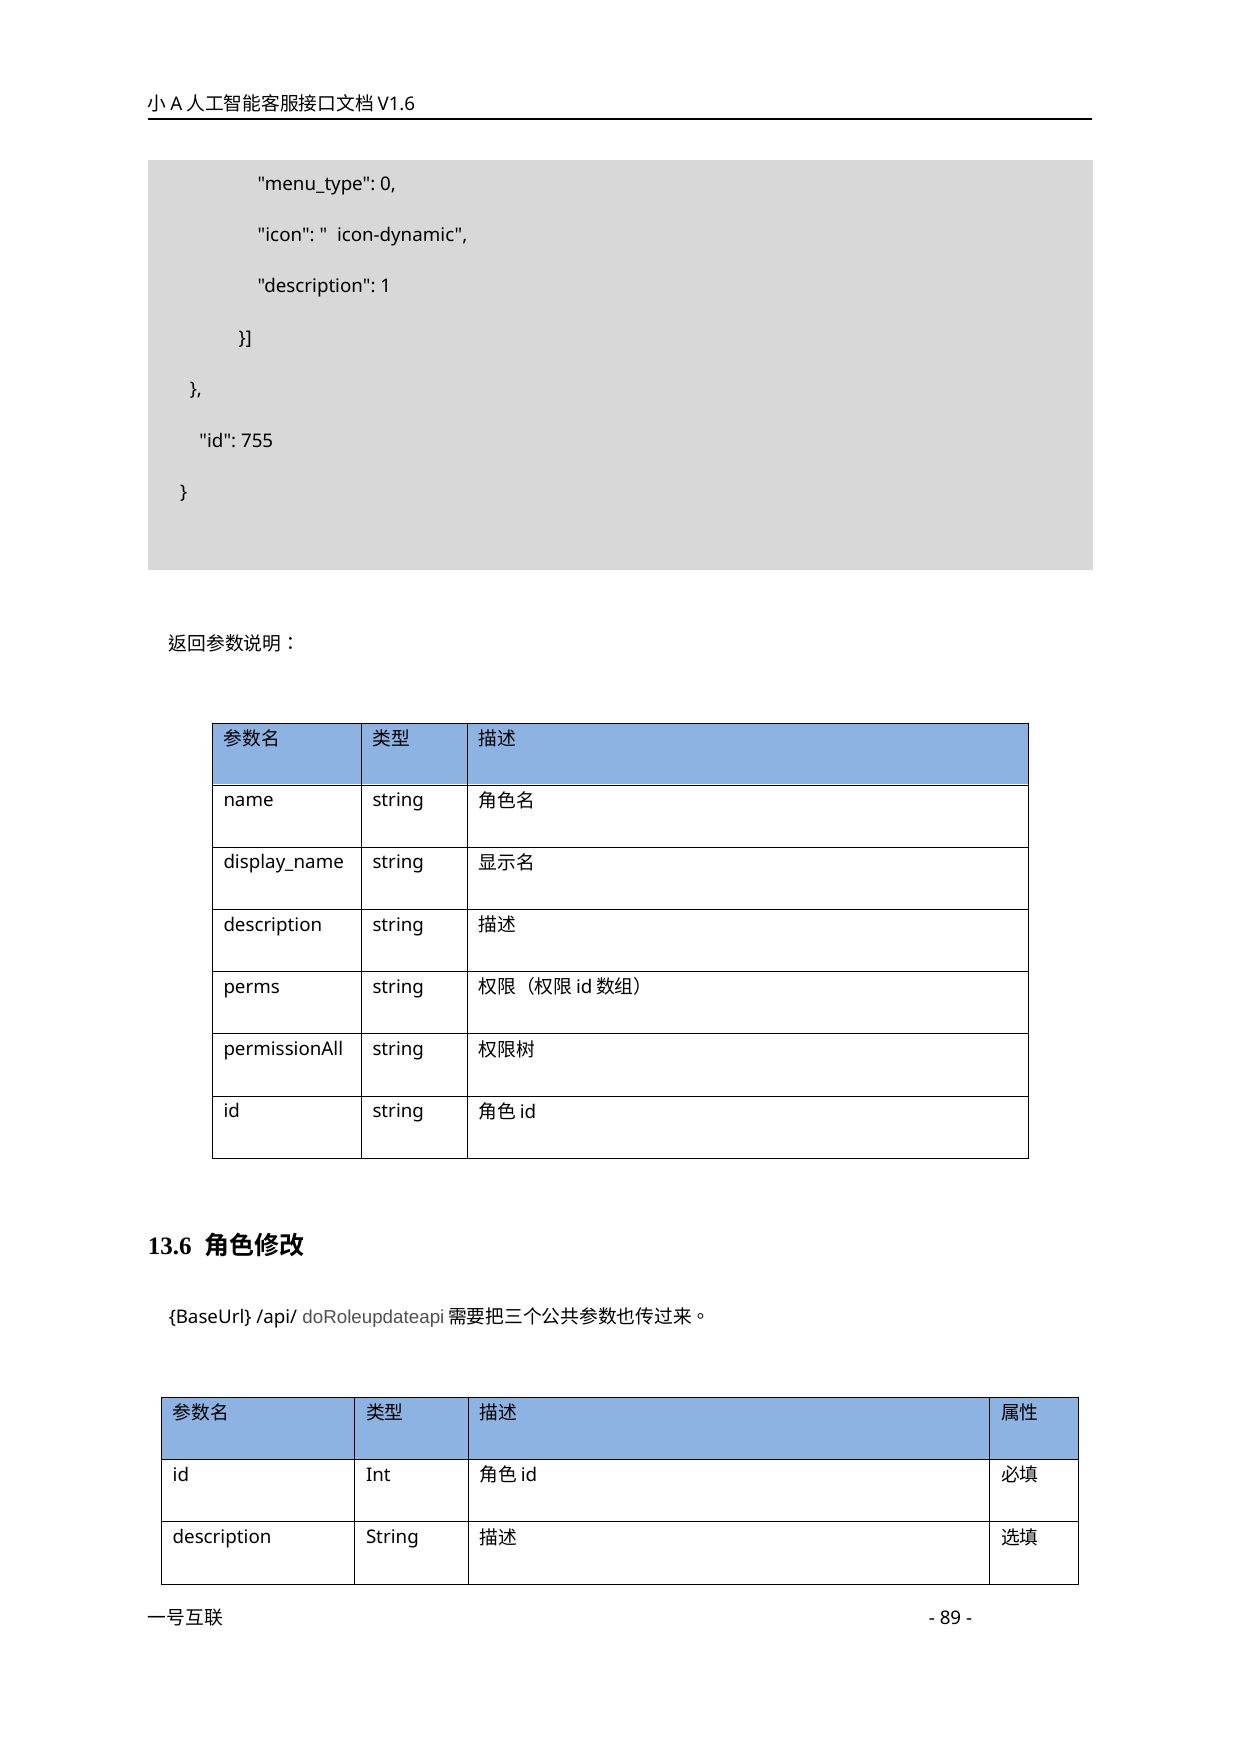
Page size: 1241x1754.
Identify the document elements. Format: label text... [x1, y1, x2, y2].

table_header 属性 [990, 1398, 1078, 1459]
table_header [148, 160, 1093, 570]
text {BaseUrl} /api/ doRoleupdateapi需要把三个公共参数也传过来。 [148, 1300, 1092, 1333]
table_cell display_name [213, 848, 361, 909]
table_cell id [213, 1097, 361, 1158]
table_cell Int [355, 1460, 468, 1521]
table_header 参数名 [213, 724, 361, 784]
table_cell 权限（权限id数组） [468, 972, 1028, 1033]
table_cell 角色id [469, 1460, 989, 1521]
table_header 参数名 [162, 1398, 354, 1459]
table_header 描述 [469, 1398, 989, 1459]
table_cell 描述 [468, 910, 1028, 971]
table_cell 显示名 [468, 848, 1028, 909]
table_cell string [362, 786, 467, 847]
text 返回参数说明： [148, 627, 1092, 660]
table_cell 描述 [469, 1522, 989, 1583]
table_header 描述 [468, 724, 1028, 784]
table_cell description [162, 1522, 354, 1583]
table_cell string [362, 972, 467, 1033]
table_cell 权限树 [468, 1034, 1028, 1096]
table_cell 角色id [468, 1097, 1028, 1158]
table_header 类型 [362, 724, 467, 784]
table_cell string [362, 910, 467, 971]
table_cell string [362, 1097, 467, 1158]
table_cell 角色名 [468, 786, 1028, 847]
table_cell string [362, 1034, 467, 1096]
table_cell description [213, 910, 361, 971]
table_cell string [362, 848, 467, 909]
table_cell 选填 [990, 1522, 1078, 1583]
table_header 类型 [355, 1398, 468, 1459]
table_cell name [213, 786, 361, 847]
table_cell String [355, 1522, 468, 1583]
table_cell permissionAll [213, 1034, 361, 1096]
table_cell id [162, 1460, 354, 1521]
table_cell perms [213, 972, 361, 1033]
table_cell 必填 [990, 1460, 1078, 1521]
subtitle 13.6 角色修改 [148, 1211, 1092, 1276]
